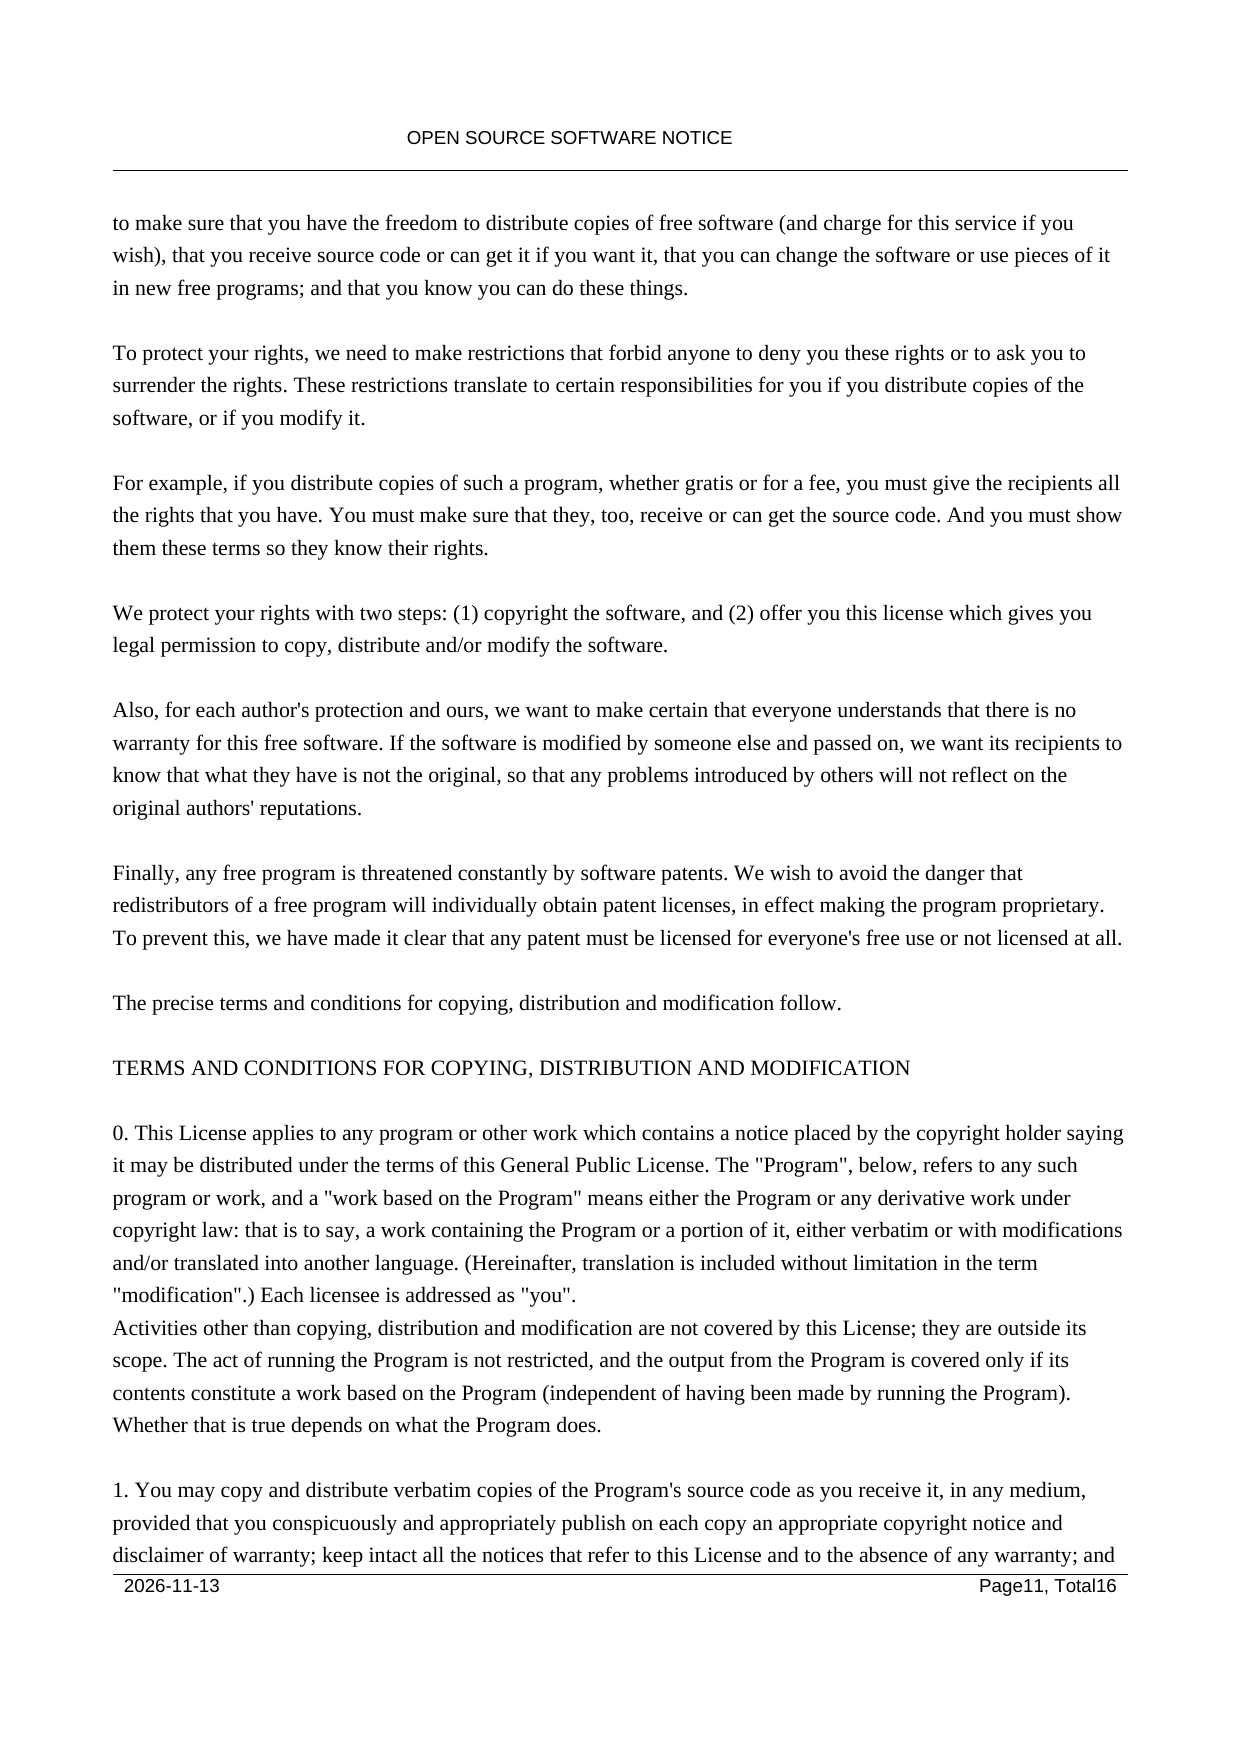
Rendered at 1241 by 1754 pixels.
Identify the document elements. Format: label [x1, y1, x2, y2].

text [112, 206, 1128, 1571]
